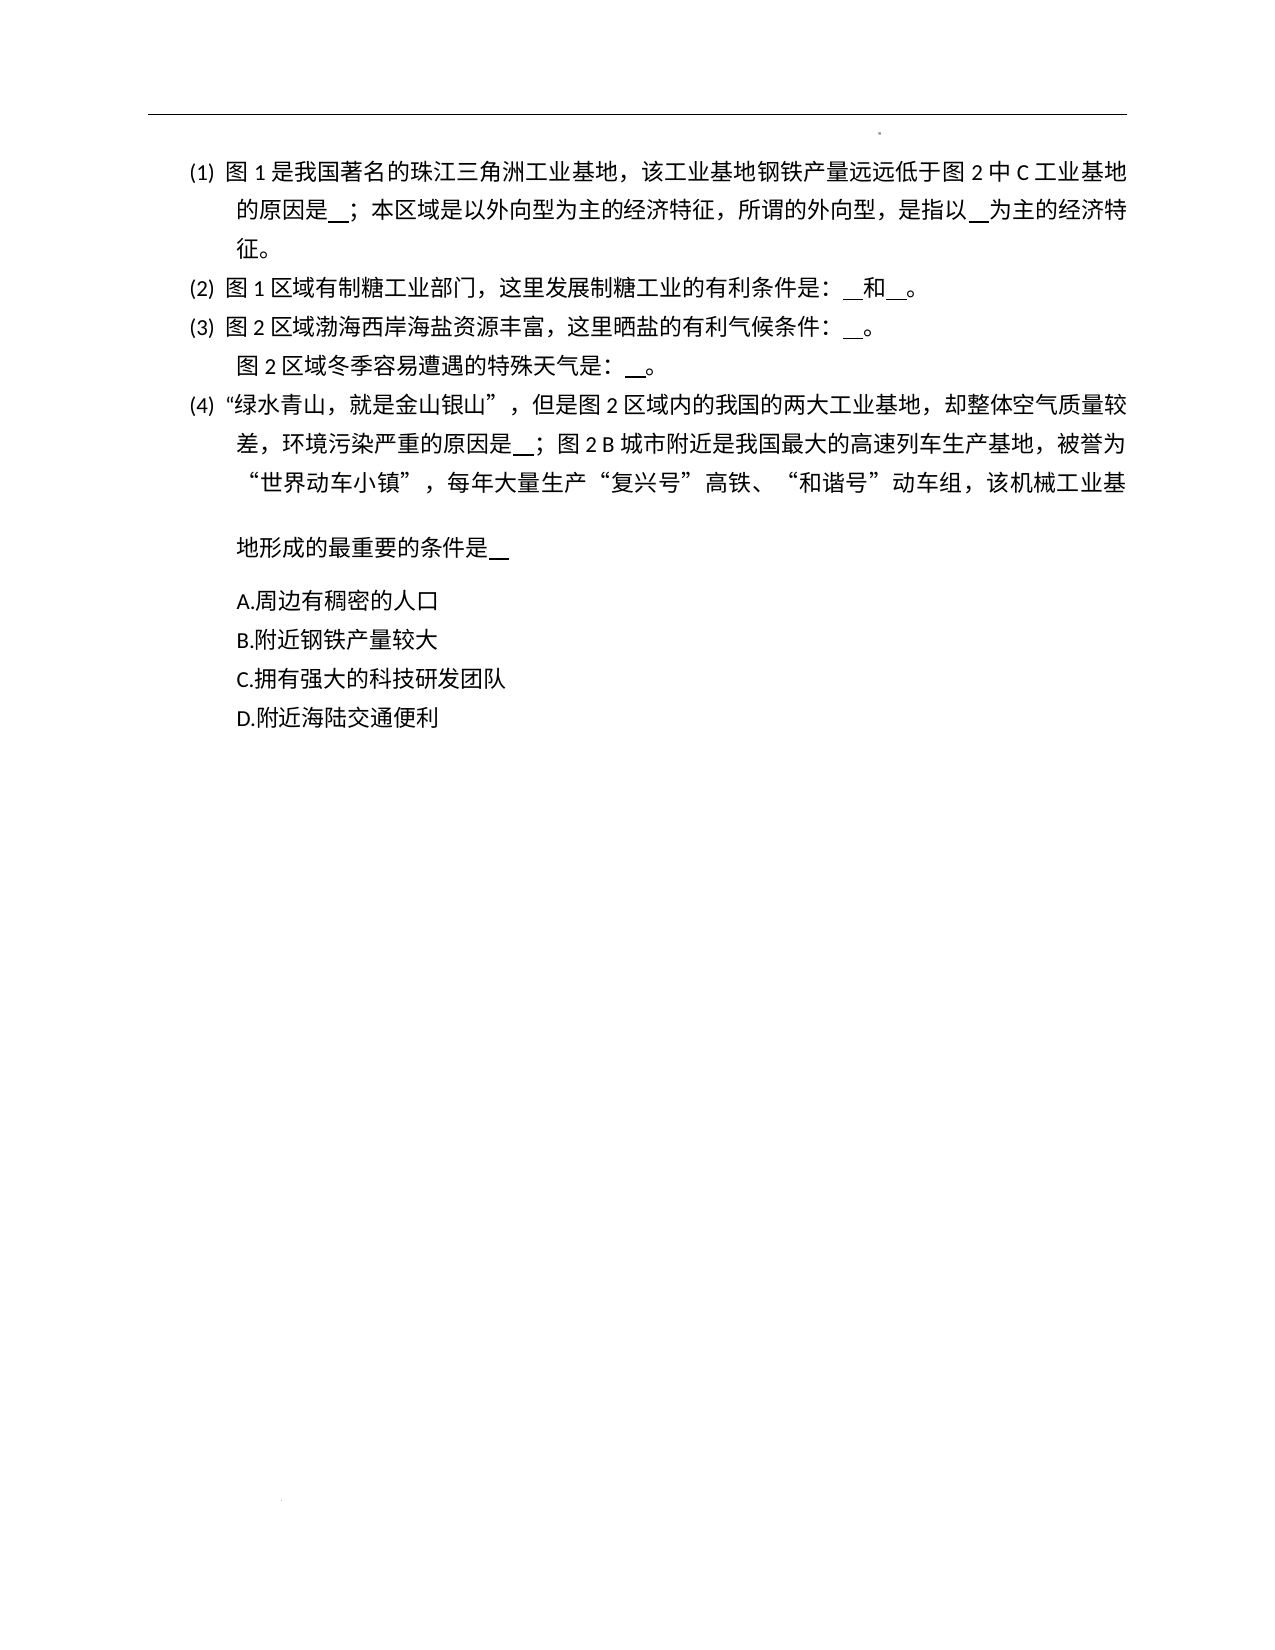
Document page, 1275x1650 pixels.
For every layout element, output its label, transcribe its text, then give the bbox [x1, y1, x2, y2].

text A.周边有稠密的人口 [236, 582, 1127, 616]
text 图 2 区域冬季容易遭遇的特殊天气是： 。 [236, 348, 1127, 382]
text D.附近海陆交通便利 [236, 699, 1127, 733]
text B.附近钢铁产量较大 [236, 621, 1127, 655]
text C.拥有强大的科技研发团队 [236, 660, 1127, 694]
text (3) 图 2 区域渤海西岸海盐资源丰富，这里晒盐的有利气候条件： 。 [189, 309, 1127, 343]
text (2) 图 1 区域有制糖工业部门，这里发展制糖工业的有利条件是： 和 。 [189, 270, 1127, 304]
text (1) 图 1 是我国著名的珠江三角洲工业基地，该工业基地钢铁产量远远低于图 2 中 C 工业基地的原因是 ；本区域是以外向型为主的经济特征，所谓的外向型，是指以 为主的经济特征。 [189, 153, 1127, 265]
text (4) “绿水青山，就是金山银山”，但是图 2 区域内的我国的两大工业基地，却整体空气质量较差，环境污染严重的原因是 ；图 2 B 城市附近是我国最大的高速列车生产基地，被誉为“世界动车小镇”，每年大量生产“复兴号”高铁、“和谐号”动车组，该机械工业基地形成的最重要的条件是 [189, 386, 1127, 576]
